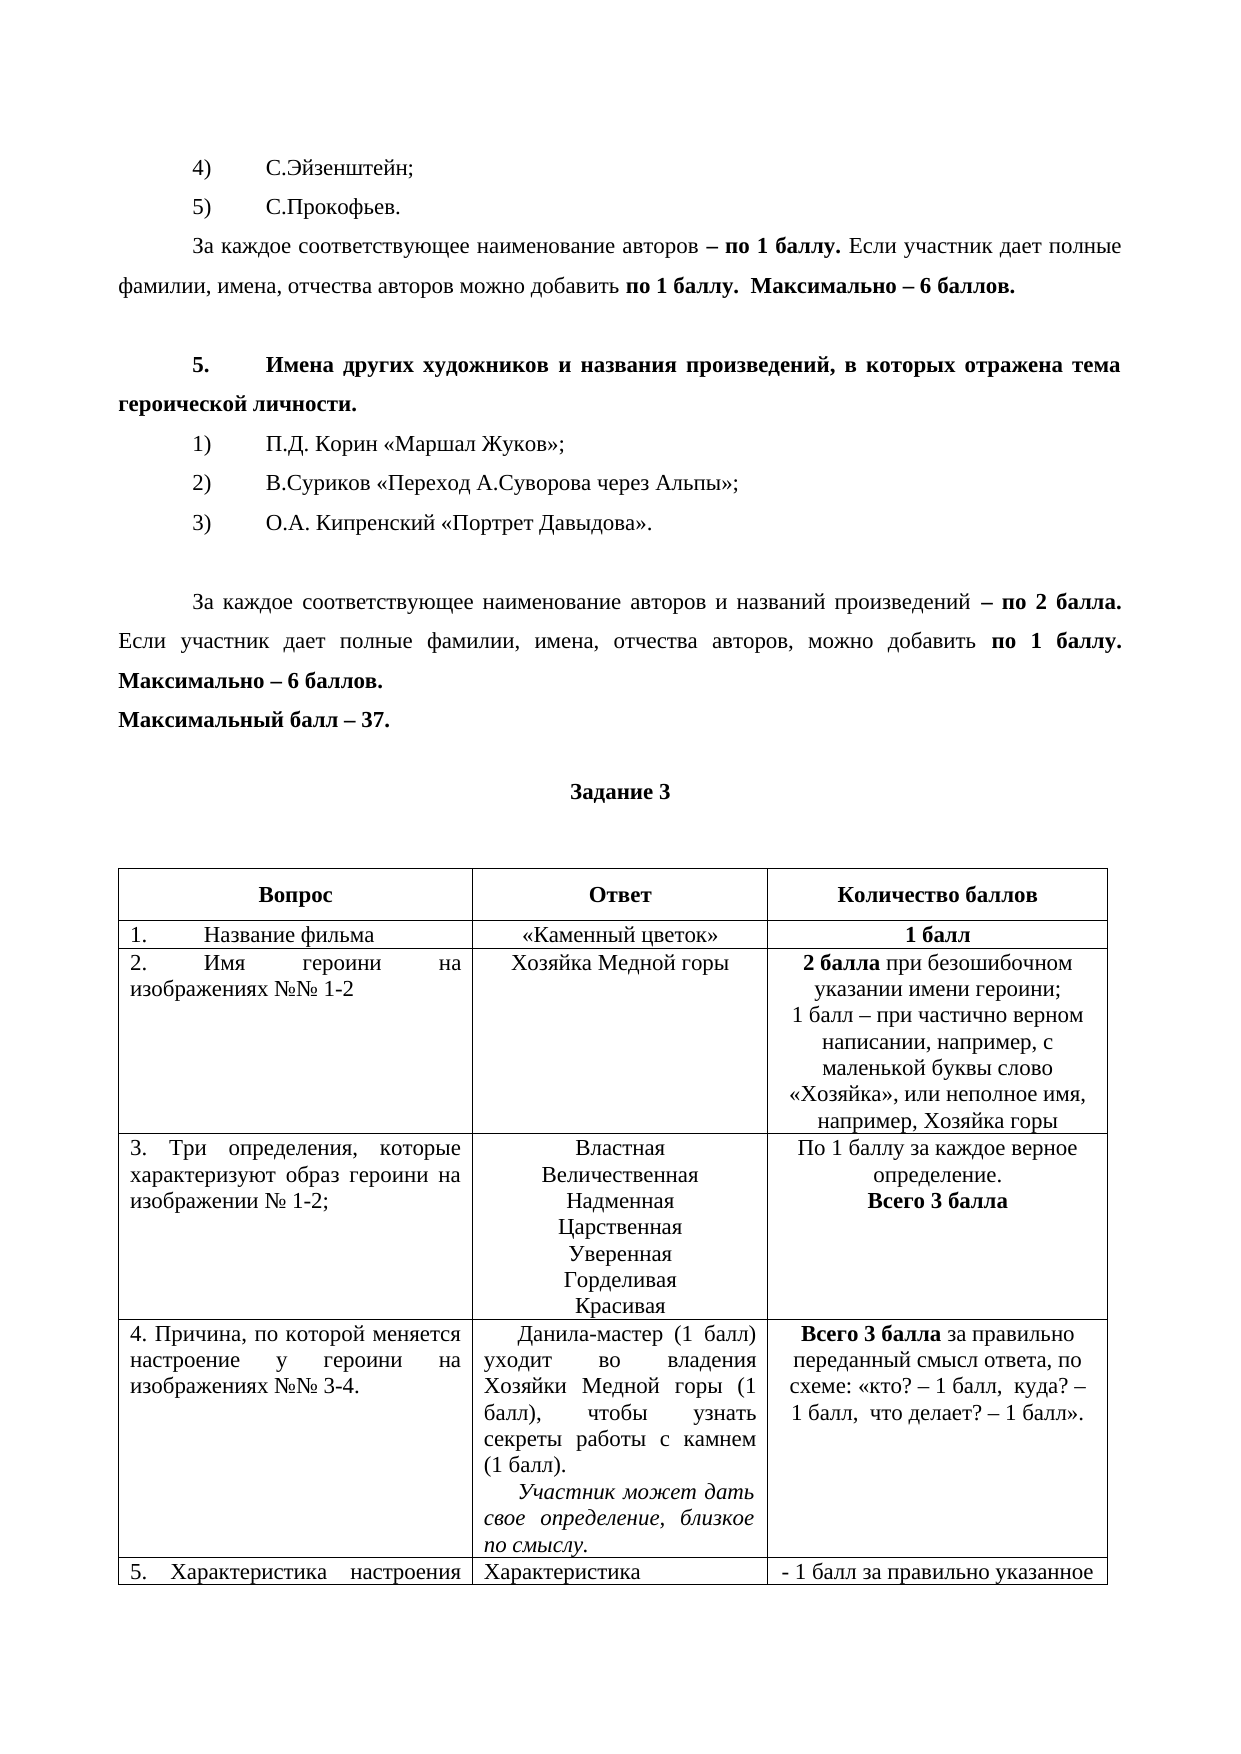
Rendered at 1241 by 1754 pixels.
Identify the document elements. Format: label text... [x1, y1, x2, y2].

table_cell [473, 1558, 767, 1584]
list П.Д. Корин «Маршал Жуков»; [118, 430, 1122, 456]
list С.Прокофьев. [118, 193, 1122, 219]
table_cell По 1 баллу за каждое верное определение. Всего 3 балла [768, 1134, 1107, 1319]
table_cell 2. Имя героини на изображениях №№ 1-2 [119, 949, 472, 1133]
list В.Суриков «Переход А.Суворова через Альпы»; [118, 469, 1122, 496]
table_cell Властная Величественная Надменная Царственная Уверенная Горделивая Красивая [473, 1134, 767, 1319]
table_header Количество баллов [768, 869, 1107, 920]
table_header Вопрос [119, 869, 472, 920]
table_cell 4. Причина, по которой меняется настроение у героини на изображениях №№ 3-4. [119, 1320, 472, 1557]
text За каждое соответствующее наименование авторов и названий произведений – по 2 балла. Если участник дает полные фамилии, имена, отчества авторов, можно добавить по 1 баллу. Максимально – 6 баллов. [118, 588, 1122, 693]
table_cell Всего 3 балла за правильно переданный смысл ответа, по схеме: «кто? – 1 балл, куда? – 1 балл, что делает? – 1 балл». [768, 1320, 1107, 1557]
text За каждое соответствующее наименование авторов – по 1 баллу. Если участник дает полные фамилии, имена, отчества авторов можно добавить по 1 баллу. Максимально – 6 баллов. [118, 232, 1122, 298]
table_cell 3. Три определения, которые характеризуют образ героини на изображении № 1-2; [119, 1134, 472, 1319]
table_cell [119, 1558, 472, 1584]
list О.А. Кипренский «Портрет Давыдова». [118, 509, 1122, 535]
table_cell 1 балл [768, 921, 1107, 948]
table_cell Данила-мастер (1 балл) уходит во владения Хозяйки Медной горы (1 балл), чтобы узнать секреты работы с камнем (1 балл). Участник может дать свое определение, близкое по смыслу. [473, 1320, 767, 1557]
text Задание 3 [118, 778, 1122, 804]
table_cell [768, 1558, 1107, 1584]
text Максимальный балл – 37. [118, 706, 1122, 733]
list С.Эйзенштейн; [118, 153, 1122, 180]
table_header Ответ [473, 869, 767, 920]
table_cell Хозяйка Медной горы [473, 949, 767, 1133]
list Имена других художников и названия произведений, в которых отражена тема героической личности. [118, 351, 1122, 417]
table_cell 1. Название фильма [119, 921, 472, 948]
table_cell «Каменный цветок» [473, 921, 767, 948]
table_cell 2 балла при безошибочном указании имени героини; 1 балл – при частично верном написании, например, с маленькой буквы слово «Хозяйка», или неполное имя, например, Хозяйка горы [768, 949, 1107, 1133]
